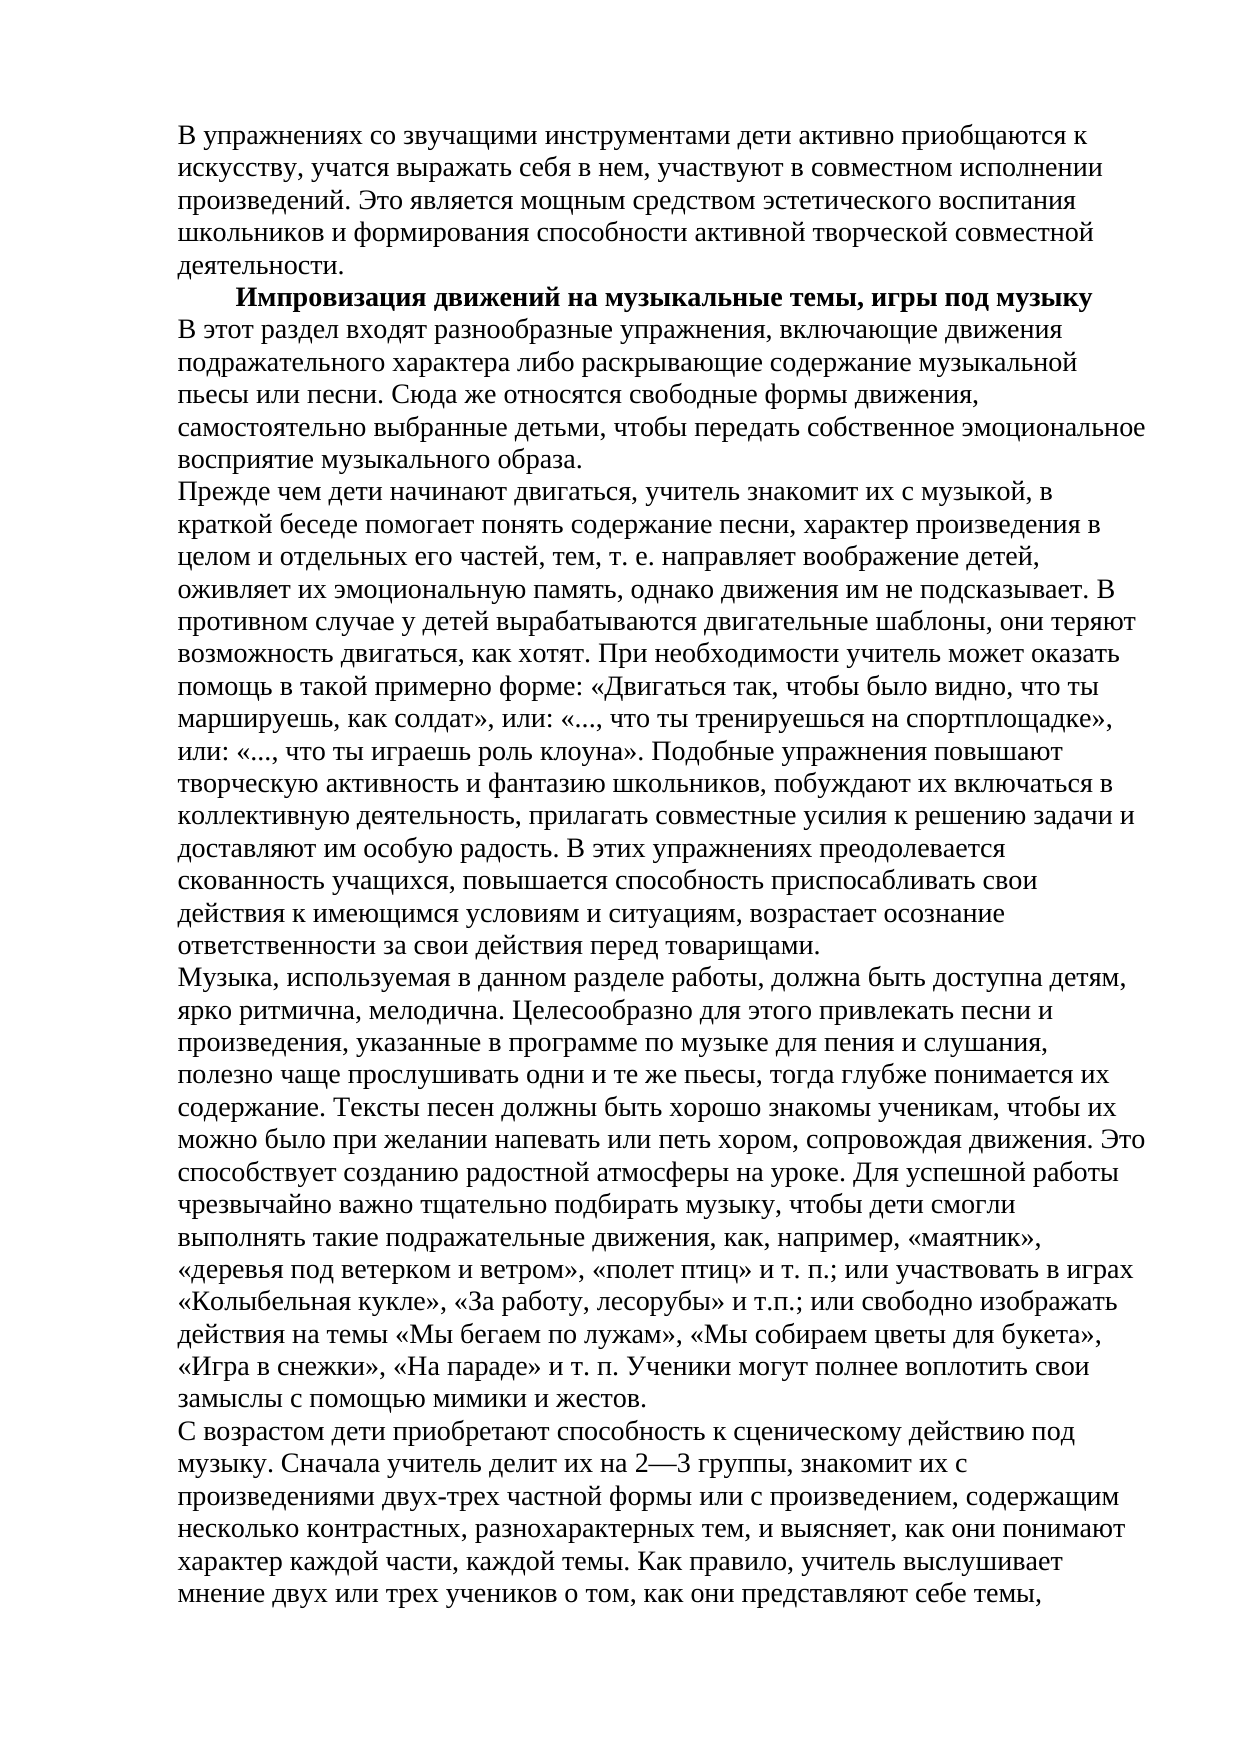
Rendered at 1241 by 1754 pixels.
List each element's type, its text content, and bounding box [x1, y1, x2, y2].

text Прежде чем дети начинают двигаться, учитель знакомит их с музыкой, в краткой беседе помогает понять содержание песни, характер произведения в целом и отдельных его частей, тем, т. е. направляет воображение детей, оживляет их эмоциональную память, однако движения им не подсказывает. В противном случае у детей вырабатываются двигательные шаблоны, они теряют возможность двигаться, как хотят. При необходимости учитель может оказать помощь в такой примерно форме: «Двигаться так, чтобы было видно, что ты маршируешь, как солдат», или: «..., что ты тренируешься на спортплощадке», или: «..., что ты играешь роль клоуна». Подобные упражнения повышают творческую активность и фантазию школьников, побуждают их включаться в коллективную деятельность, прилагать совместные усилия к решению задачи и доставляют им особую радость. В этих упражнениях преодолевается скованность учащихся, повышается способность приспосабливать свои действия к имеющимся условиям и ситуациям, возрастает осознание ответственности за свои действия перед товарищами. [177, 474, 1152, 960]
text В упражнениях со звучащими инструментами дети активно приобщаются к искусству, учатся выражать себя в нем, участвуют в совместном исполнении произведений. Это является мощным средством эстетического воспитания школьников и формирования способности активной творческой совместной деятельности. [177, 118, 1152, 280]
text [177, 1414, 1152, 1608]
text Импровизация движений на музыкальные темы, игры под музыку [177, 280, 1152, 312]
text В этот раздел входят разнообразные упражнения, включающие движения подражательного характера либо раскрывающие содержание музыкальной пьесы или песни. Сюда же относятся свободные формы движения, самостоятельно выбранные детьми, чтобы передать собственное эмоциональное восприятие музыкального образа. [177, 312, 1152, 474]
text Музыка, используемая в данном разделе работы, должна быть доступна детям, ярко ритмична, мелодична. Целесообразно для этого привлекать песни и произведения, указанные в программе по музыке для пения и слушания, полезно чаще прослушивать одни и те же пьесы, тогда глубже понимается их содержание. Тексты песен должны быть хорошо знакомы ученикам, чтобы их можно было при желании напевать или петь хором, сопровождая движения. Это способствует созданию радостной атмосферы на уроке. Для успешной работы чрезвычайно важно тщательно подбирать музыку, чтобы дети смогли выполнять такие подражательные движения, как, например, «маятник», «деревья под ветерком и ветром», «полет птиц» и т. п.; или участвовать в играх «Колыбельная кукле», «За работу, лесорубы» и т.п.; или свободно изображать действия на темы «Мы бегаем по лужам», «Мы собираем цветы для букета», «Игра в снежки», «На параде» и т. п. Ученики могут полнее воплотить свои замыслы с помощью мимики и жестов. [177, 960, 1152, 1414]
